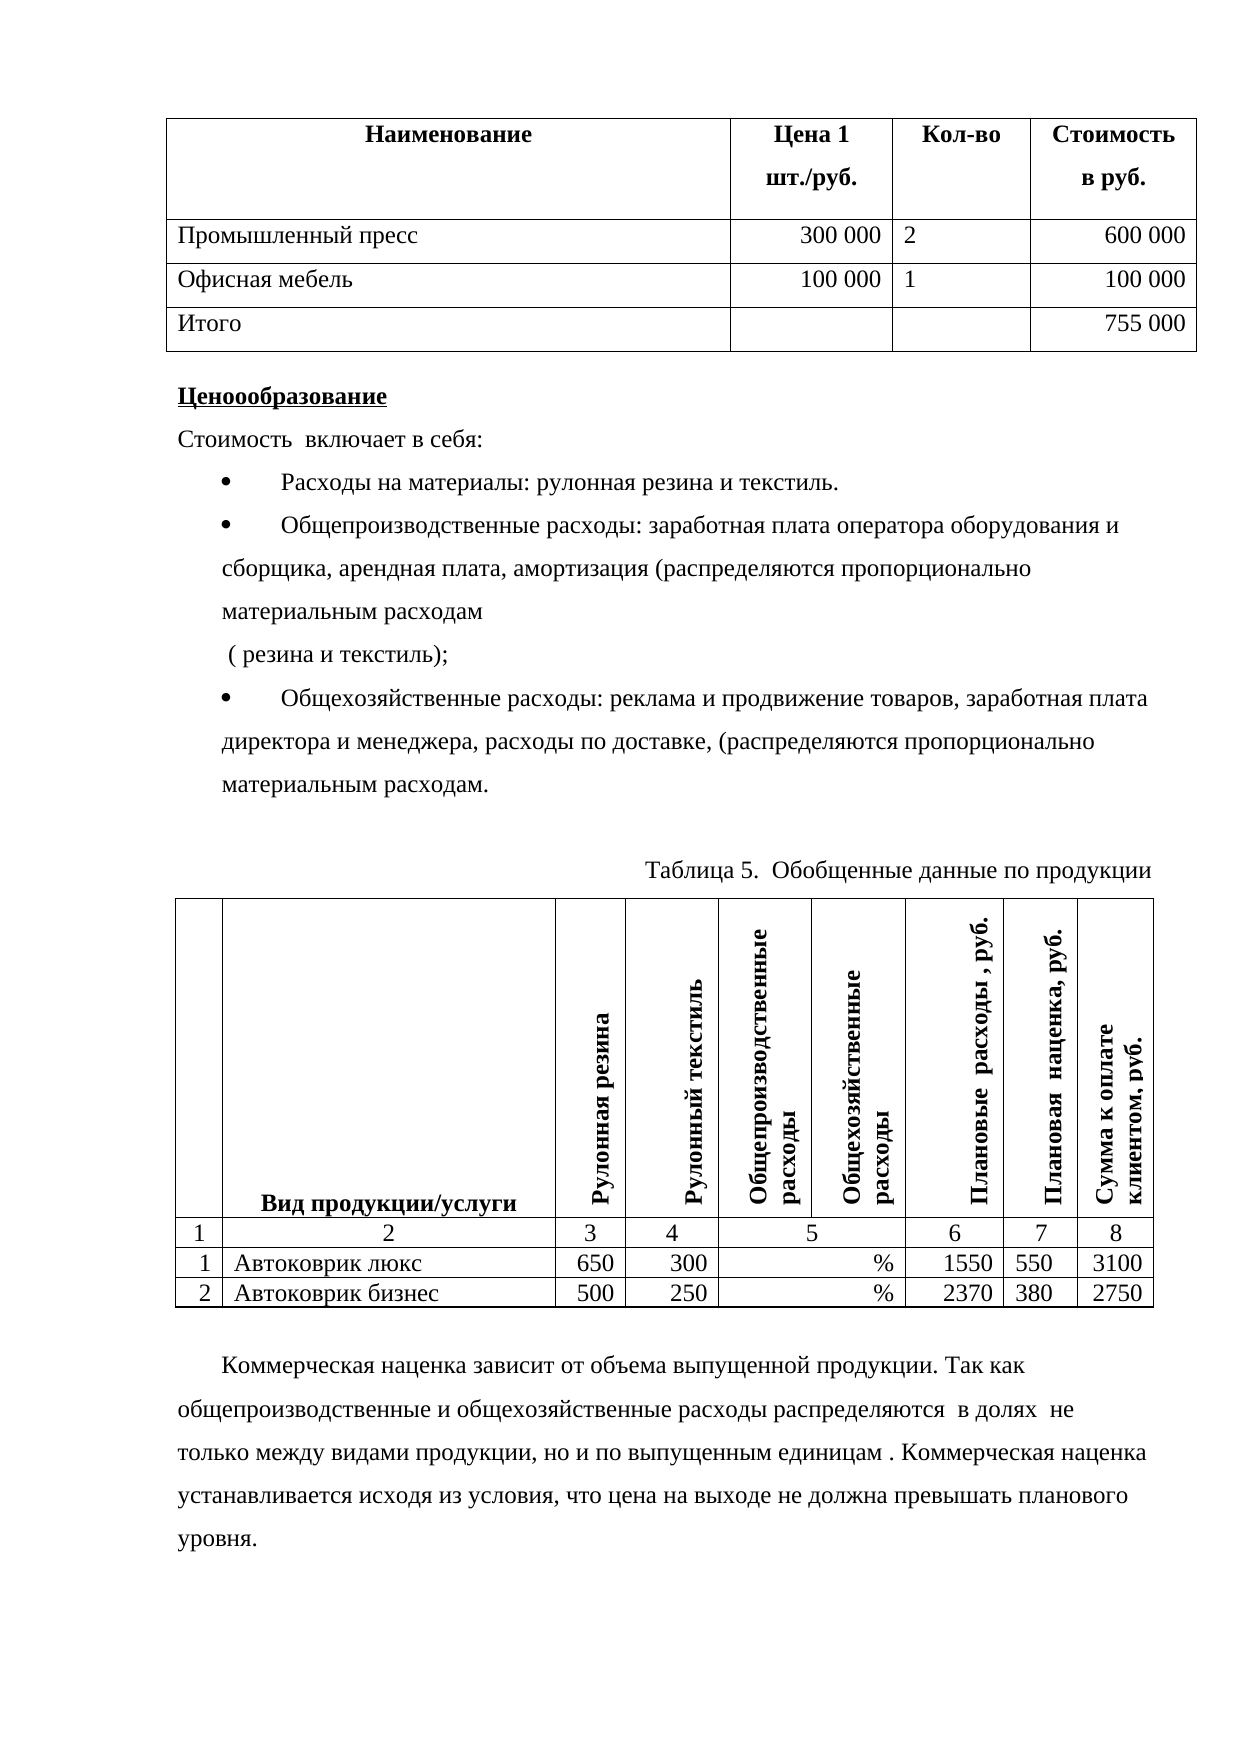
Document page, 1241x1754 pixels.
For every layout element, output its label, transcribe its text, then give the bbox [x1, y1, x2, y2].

table_cell 1 [176, 1248, 222, 1277]
table_header Кол-во [893, 119, 1030, 219]
text Таблица 5. Обобщенные данные по продукции [177, 855, 1152, 884]
table_header Общепроизводственные расходы [719, 899, 811, 1217]
table_cell 5 [719, 1218, 905, 1247]
text Стоимость включает в себя: [177, 424, 1152, 453]
table_cell 1550 [906, 1248, 1003, 1277]
table_cell 3 [556, 1218, 625, 1247]
table_header Вид продукции/услуги [223, 899, 555, 1217]
table_cell 100 000 [731, 264, 892, 307]
table_cell % [719, 1248, 905, 1277]
table_cell 650 [556, 1248, 625, 1277]
table_header Сумма к оплате клиентом, руб. [1078, 899, 1153, 1217]
table_cell 1 [893, 264, 1030, 307]
table_cell 2370 [906, 1278, 1003, 1306]
table_cell 500 [556, 1278, 625, 1306]
text ( резина и текстиль); [222, 639, 1152, 668]
table_header [176, 899, 222, 1217]
table_cell 3100 [1078, 1248, 1153, 1277]
table_cell 600 000 [1031, 220, 1196, 263]
table_cell 1 [176, 1218, 222, 1247]
table_cell Автоковрик люкс [223, 1248, 555, 1277]
table_cell 2 [223, 1218, 555, 1247]
table_cell 755 000 [1031, 308, 1196, 351]
table_header Наименование [167, 119, 730, 219]
table_cell [731, 308, 892, 351]
table_header Общехозяйственные расходы [812, 899, 905, 1217]
table_cell 4 [626, 1218, 718, 1247]
table_cell 380 [1004, 1278, 1077, 1306]
table_header Плановая наценка, руб. [1004, 899, 1077, 1217]
table_cell 7 [1004, 1218, 1077, 1247]
list Общехозяйственные расходы: реклама и продвижение товаров, заработная плата директора и менеджера, расходы по доставке, (распределяются пропорционально материальным расходам. [222, 683, 1152, 798]
table_cell 300 000 [731, 220, 892, 263]
table_header Плановые расходы , руб. [906, 899, 1003, 1217]
list Общепроизводственные расходы: заработная плата оператора оборудования и сборщика, арендная плата, амортизация (распределяются пропорционально материальным расходам [222, 510, 1152, 625]
table_header Цена 1 шт./руб. [731, 119, 892, 219]
table_header Рулонная резина [556, 899, 625, 1217]
table_cell 300 [626, 1248, 718, 1277]
table_cell 6 [906, 1218, 1003, 1247]
table_header Рулонный текстиль [626, 899, 718, 1217]
text Ценоообразование [177, 381, 1152, 409]
table_cell Автоковрик бизнес [223, 1278, 555, 1306]
table_cell 2 [176, 1278, 222, 1306]
table_cell Промышленный пресс [167, 220, 730, 263]
table_header Стоимость в руб. [1031, 119, 1196, 219]
table_cell 550 [1004, 1248, 1077, 1277]
list Расходы на материалы: рулонная резина и текстиль. [222, 467, 1152, 496]
table_cell 8 [1078, 1218, 1153, 1247]
table_cell 100 000 [1031, 264, 1196, 307]
table_cell 2750 [1078, 1278, 1153, 1306]
table_cell 250 [626, 1278, 718, 1306]
table_cell % [719, 1278, 905, 1306]
table_cell Офисная мебель [167, 264, 730, 307]
table_cell 2 [893, 220, 1030, 263]
text Коммерческая наценка зависит от объема выпущенной продукции. Так как общепроизводственные и общехозяйственные расходы распределяются в долях не только между видами продукции, но и по выпущенным единицам . Коммерческая наценка устанавливается исходя из условия, что цена на выходе не должна превышать планового уровня. [177, 1351, 1152, 1552]
table_cell Итого [167, 308, 730, 351]
table_cell [893, 308, 1030, 351]
